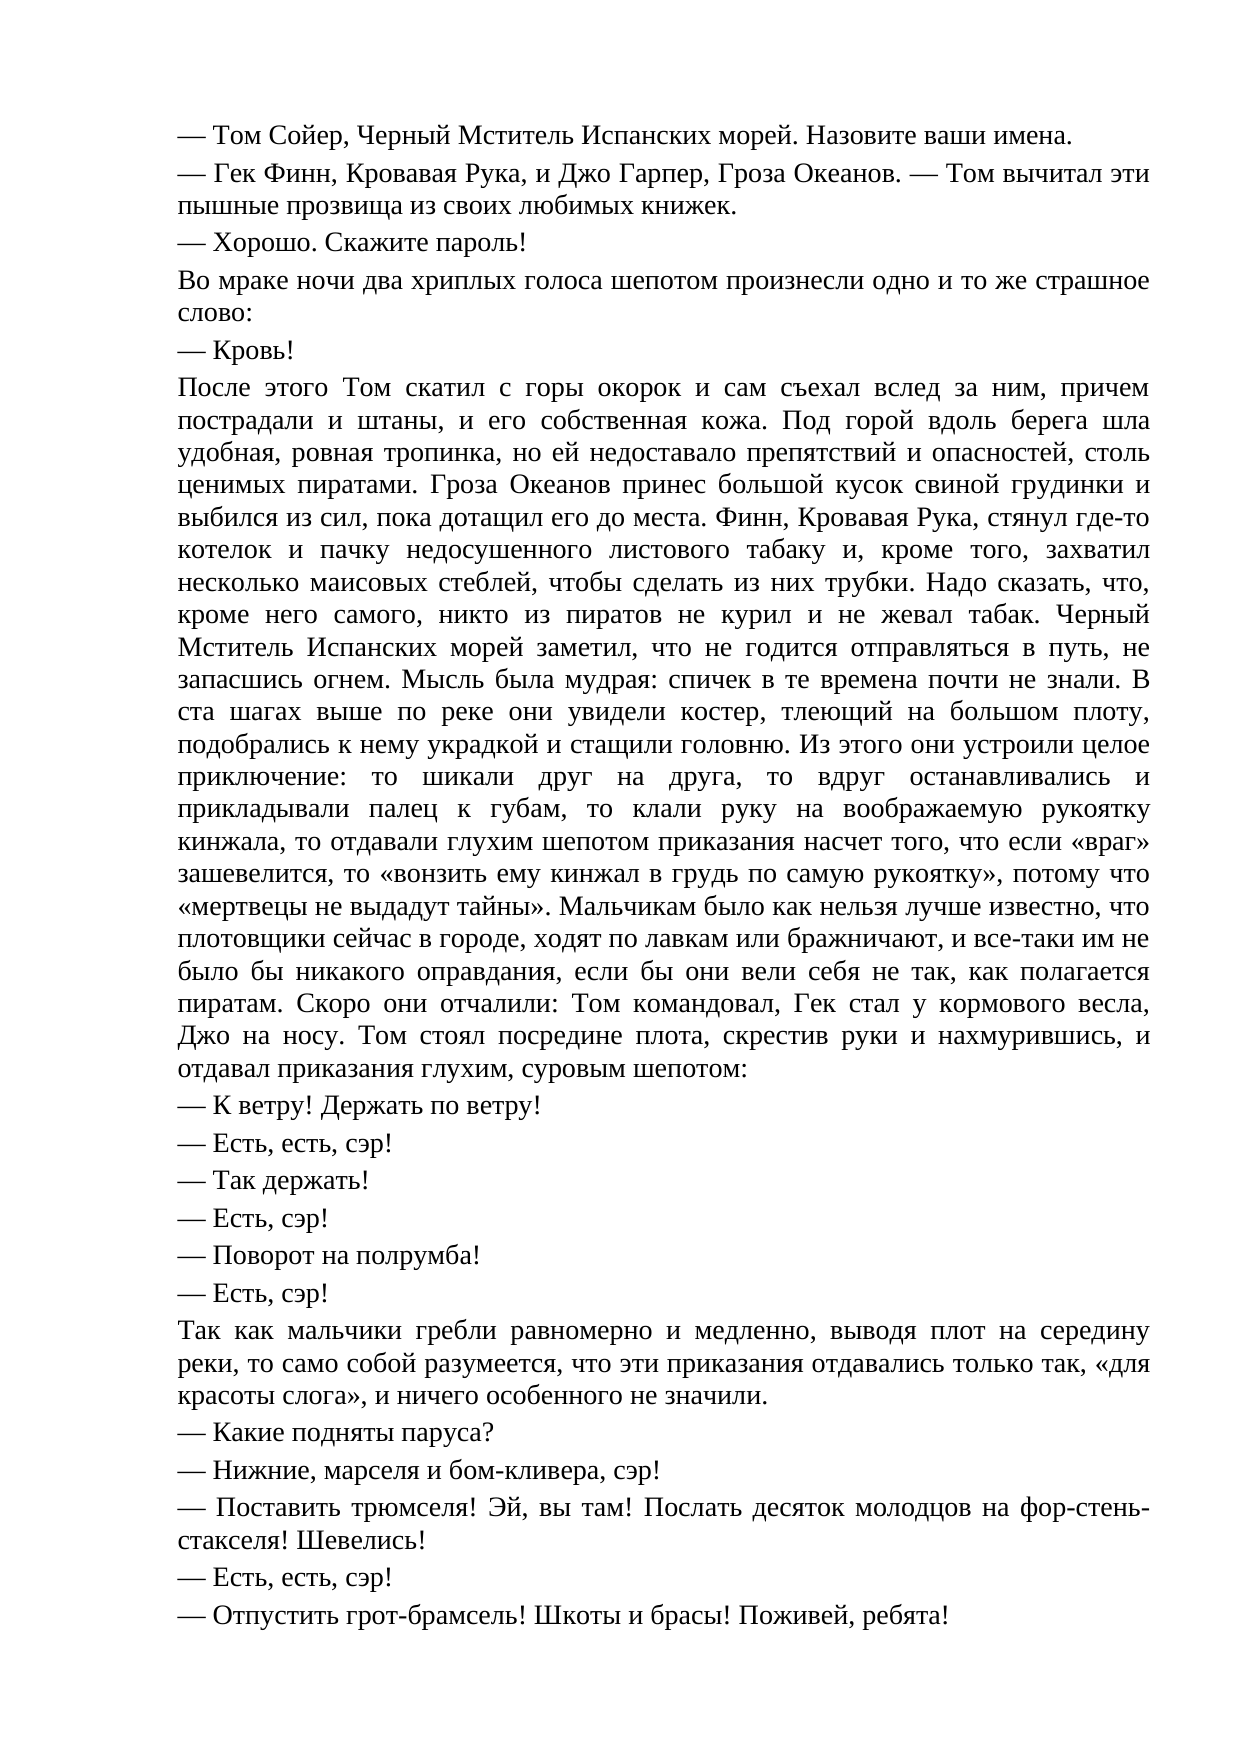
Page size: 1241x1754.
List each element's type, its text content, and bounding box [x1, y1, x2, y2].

text — Есть, сэр! [177, 1276, 1152, 1308]
text После этого Том скатил с горы окорок и сам съехал вслед за ним, причем пострадали и штаны, и его собственная кожа. Под горой вдоль берега шла удобная, ровная тропинка, но ей недоставало препятствий и опасностей, столь ценимых пиратами. Гроза Океанов принес большой кусок свиной грудинки и выбился из сил, пока дотащил его до места. Финн, Кровавая Рука, стянул где-то котелок и пачку недосушенного листового табаку и, кроме того, захватил несколько маисовых стеблей, чтобы сделать из них трубки. Надо сказать, что, кроме него самого, никто из пиратов не курил и не жевал табак. Черный Мститель Испанских морей заметил, что не годится отправляться в путь, не запасшись огнем. Мысль была мудрая: спичек в те времена почти не знали. В ста шагах выше по реке они увидели костер, тлеющий на большом плоту, подобрались к нему украдкой и стащили головню. Из этого они устроили целое приключение: то шикали друг на друга, то вдруг останавливались и прикладывали палец к губам, то клали руку на воображаемую рукоятку кинжала, то отдавали глухим шепотом приказания насчет того, что если «враг» зашевелится, то «вонзить ему кинжал в грудь по самую рукоятку», потому что «мертвецы не выдадут тайны». Мальчикам было как нельзя лучше известно, что плотовщики сейчас в городе, ходят по лавкам или бражничают, и все-таки им не было бы никакого оправдания, если бы они вели себя не так, как полагается пиратам. Скоро они отчалили: Том командовал, Гек стал у кормового весла, Джо на носу. Том стоял посредине плота, скрестив руки и нахмурившись, и отдавал приказания глухим, суровым шепотом: [177, 370, 1152, 1083]
text — Хорошо. Скажите пароль! [177, 226, 1152, 258]
text Так как мальчики гребли равномерно и медленно, выводя плот на середину реки, то само собой разумеется, что эти приказания отдавались только так, «для красоты слога», и ничего особенного не значили. [177, 1313, 1152, 1410]
text — Есть, есть, сэр! [177, 1560, 1152, 1593]
text Во мраке ночи два хриплых голоса шепотом произнесли одно и то же страшное слово: [177, 263, 1152, 328]
text — Так держать! [177, 1163, 1152, 1196]
text — Отпустить грот-брамсель! Шкоты и брасы! Поживей, ребята! [177, 1598, 1152, 1630]
text — Поворот на полрумба! [177, 1238, 1152, 1271]
text — Кровь! [177, 333, 1152, 365]
text — Нижние, марселя и бом-кливера, сэр! [177, 1453, 1152, 1485]
text — Есть, сэр! [177, 1201, 1152, 1233]
text — Какие подняты паруса? [177, 1416, 1152, 1448]
text — Том Сойер, Черный Мститель Испанских морей. Назовите ваши имена. [177, 118, 1152, 151]
text — Гек Финн, Кровавая Рука, и Джо Гарпер, Гроза Океанов. — Том вычитал эти пышные прозвища из своих любимых книжек. [177, 156, 1152, 220]
text — Есть, есть, сэр! [177, 1126, 1152, 1158]
text — Поставить трюмселя! Эй, вы там! Послать десяток молодцов на фор-стень-стакселя! Шевелись! [177, 1491, 1152, 1555]
text — К ветру! Держать по ветру! [177, 1088, 1152, 1121]
